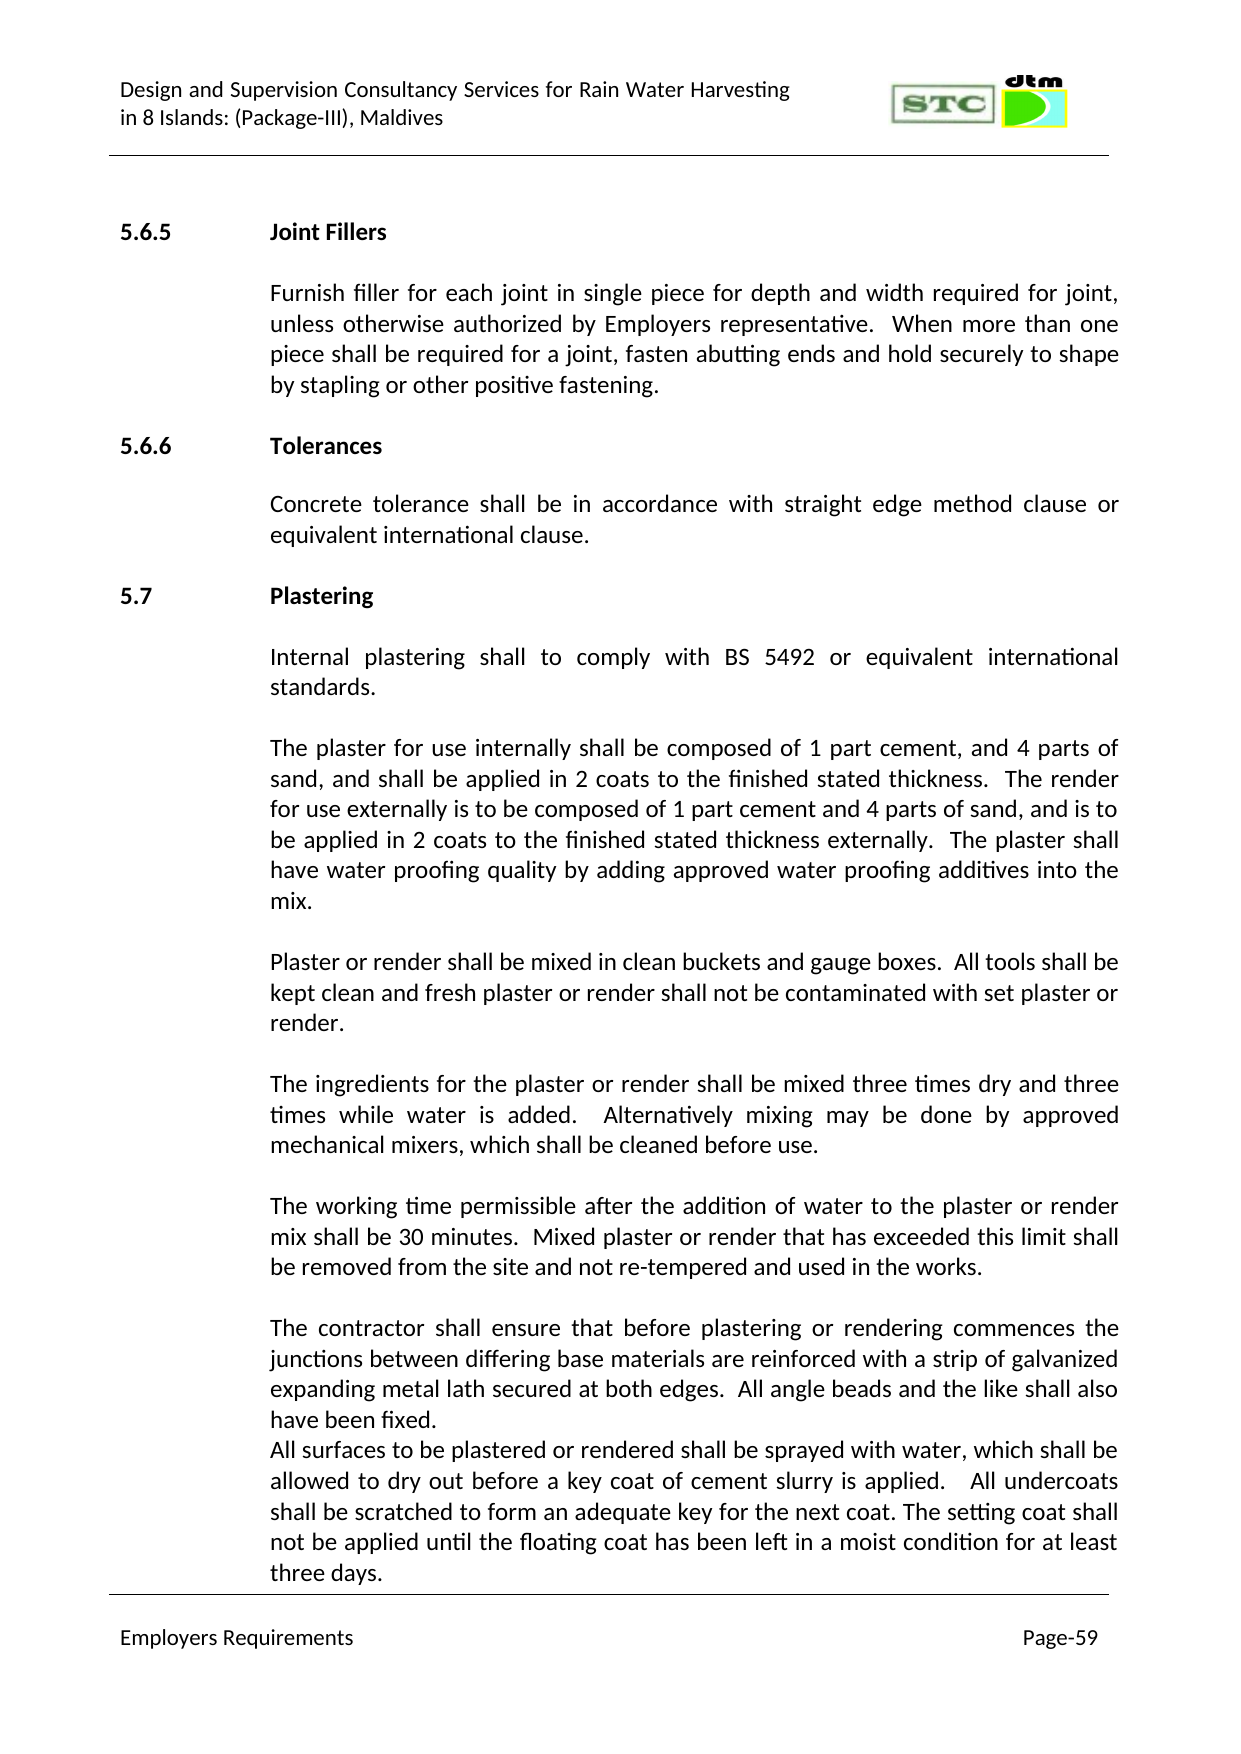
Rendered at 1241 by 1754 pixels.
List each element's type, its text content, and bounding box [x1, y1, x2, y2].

text Furnish filler for each joint in single piece for depth and width required for joint, unless otherwise authorized by Employers representative. When more than one piece shall be required for a joint, fasten abutting ends and hold securely to shape by stapling or other positive fastening. [270, 277, 1120, 399]
text The ingredients for the plaster or render shall be mixed three times dry and three times while water is added. Alternatively mixing may be done by approved mechanical mixers, which shall be cleaned before use. [270, 1068, 1120, 1160]
text The plaster for use internally shall be composed of 1 part cement, and 4 parts of sand, and shall be applied in 2 coats to the finished stated thickness. The render for use externally is to be composed of 1 part cement and 4 parts of sand, and is to be applied in 2 coats to the finished stated thickness externally. The plaster shall have water proofing quality by adding approved water proofing additives into the mix. [270, 733, 1120, 916]
subtitle Plastering [120, 580, 1120, 611]
text Internal plastering shall to comply with BS 5492 or equivalent international standards. [270, 641, 1120, 702]
text Concrete tolerance shall be in accordance with straight edge method clause or equivalent international clause. [270, 488, 1120, 549]
list Joint Fillers [120, 216, 1120, 247]
picture [888, 75, 1068, 129]
text The contractor shall ensure that before plastering or rendering commences the junctions between differing base materials are reinforced with a strip of galvanized expanding metal lath secured at both edges. All angle beads and the like shall also have been fixed. [270, 1312, 1120, 1434]
list Tolerances [120, 430, 1120, 460]
text Plaster or render shall be mixed in clean buckets and gauge boxes. All tools shall be kept clean and fresh plaster or render shall not be contaminated with set plaster or render. [270, 946, 1120, 1038]
text All surfaces to be plastered or rendered shall be sprayed with water, which shall be allowed to dry out before a key coat of cement slurry is applied. All undercoats shall be scratched to form an adequate key for the next coat. The setting coat shall not be applied until the floating coat has been left in a moist condition for at least three days. [270, 1434, 1120, 1587]
text The working time permissible after the addition of water to the plaster or render mix shall be 30 minutes. Mixed plaster or render that has exceeded this limit shall be removed from the site and not re-tempered and used in the works. [270, 1190, 1120, 1282]
